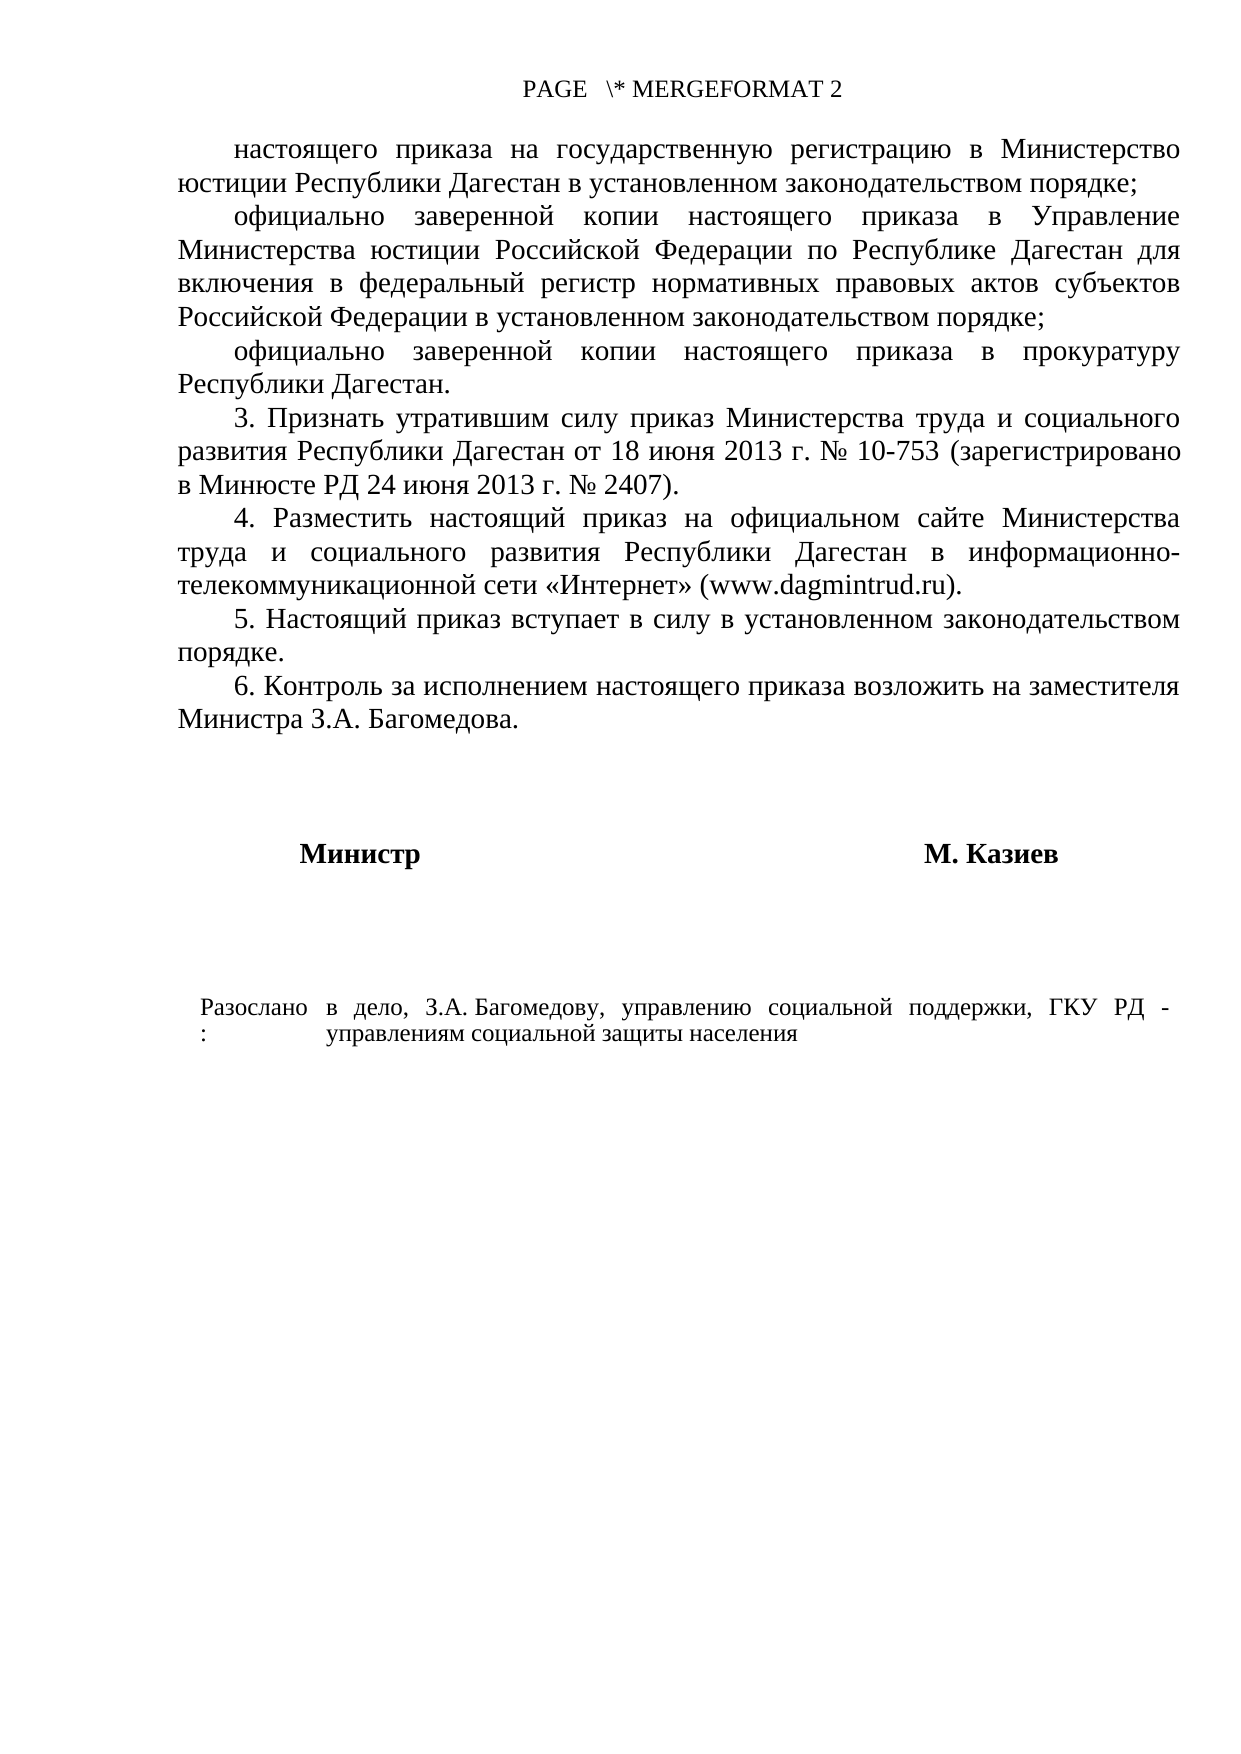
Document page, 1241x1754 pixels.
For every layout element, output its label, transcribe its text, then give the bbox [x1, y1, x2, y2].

text Министр М. Казиев [177, 836, 1181, 869]
text 4. Разместить настоящий приказ на официальном сайте Министерства труда и социального развития Республики Дагестан в информационно-телекоммуникационной сети «Интернет» (www.dagmintrud.ru). [177, 500, 1181, 601]
text официально заверенной копии настоящего приказа в Управление Министерства юстиции Российской Федерации по Республике Дагестан для включения в федеральный регистр нормативных правовых актов субъектов Российской Федерации в установленном законодательством порядке; [177, 198, 1181, 333]
text 6. Контроль за исполнением настоящего приказа возложить на заместителя Министра З.А. Багомедова. [177, 668, 1181, 735]
text 3. Признать утратившим силу приказ Министерства труда и социального развития Республики Дагестан от 18 июня 2013 г. № 10-753 (зарегистрировано в Минюсте РД 24 июня 2013 г. № 2407). [177, 400, 1181, 500]
text настоящего приказа на государственную регистрацию в Министерство юстиции Республики Дагестан в установленном законодательством порядке; [177, 131, 1181, 198]
table_header в дело, З.А. Багомедову, управлению социальной поддержки, ГКУ РД - управлениям социальной защиты населения [326, 995, 1181, 1150]
text официально заверенной копии настоящего приказа в прокуратуру Республики Дагестан. [177, 333, 1181, 400]
table_header Разослано: [189, 995, 326, 1150]
text 5. Настоящий приказ вступает в силу в установленном законодательством порядке. [177, 601, 1181, 668]
